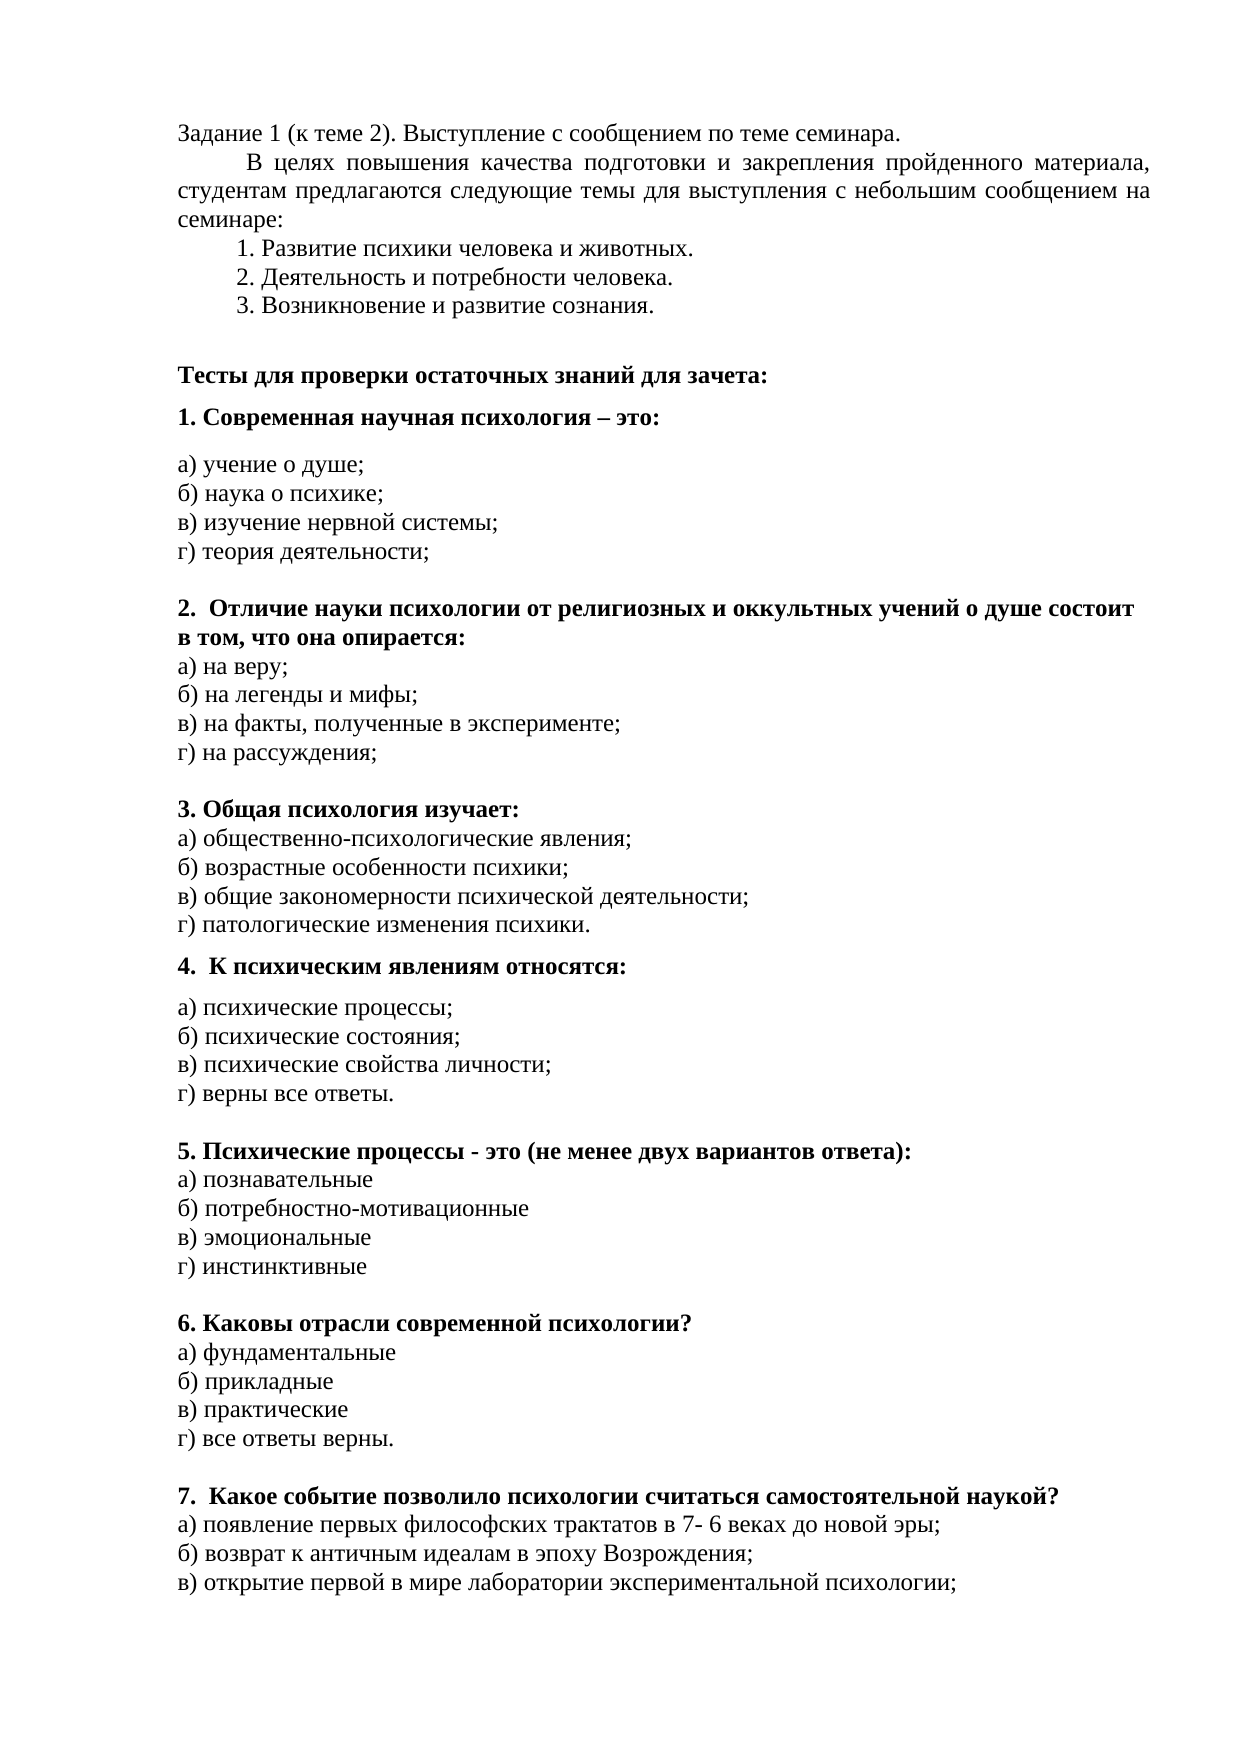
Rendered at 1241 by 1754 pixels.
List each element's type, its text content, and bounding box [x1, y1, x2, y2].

text Задание 1 (к теме 2). Выступление с сообщением по теме семинара. [177, 118, 1152, 147]
text а) общественно-психологические явления; [177, 823, 1152, 852]
text в) открытие первой в мире лаборатории экспериментальной психологии; [177, 1567, 1152, 1596]
text б) на легенды и мифы; [177, 679, 1152, 708]
text в) общие закономерности психической деятельности; [177, 881, 1152, 909]
text В целях повышения качества подготовки и закрепления пройденного материала, студентам предлагаются следующие темы для выступления с небольшим сообщением на семинаре: [177, 147, 1152, 233]
text 3. Возникновение и развитие сознания. [177, 291, 1152, 319]
text 2. Отличие науки психологии от религиозных и оккультных учений о душе состоит в том, что она опирается: [177, 593, 1152, 651]
text г) все ответы верны. [177, 1423, 1152, 1452]
text а) появление первых философских трактатов в 7- 6 веках до новой эры; [177, 1509, 1152, 1538]
text б) возрастные особенности психики; [177, 852, 1152, 881]
text а) на веру; [177, 651, 1152, 679]
text 1. Развитие психики человека и животных. [177, 233, 1152, 262]
text 5. Психические процессы - это (не менее двух вариантов ответа): [177, 1136, 1152, 1164]
text 4. К психическим явлениям относятся: [177, 951, 1152, 979]
text а) психические процессы; [177, 992, 1152, 1021]
text Тесты для проверки остаточных знаний для зачета: [177, 361, 1152, 389]
text 3. Общая психология изучает: [177, 794, 1152, 823]
text а) учение о душе; [177, 449, 1152, 478]
text в) эмоциональные [177, 1222, 1152, 1251]
text 2. Деятельность и потребности человека. [177, 262, 1152, 291]
text б) потребностно-мотивационные [177, 1193, 1152, 1222]
text г) на рассуждения; [177, 737, 1152, 766]
text б) психические состояния; [177, 1021, 1152, 1049]
text б) наука о психике; [177, 478, 1152, 507]
text г) инстинктивные [177, 1251, 1152, 1279]
text г) патологические изменения психики. [177, 909, 1152, 938]
text в) изучение нервной системы; [177, 507, 1152, 536]
text 6. Каковы отрасли современной психологии? [177, 1308, 1152, 1337]
text 1. Современная научная психология – это: [177, 402, 1152, 431]
text 7. Какое событие позволило психологии считаться самостоятельной наукой? [177, 1481, 1152, 1509]
text г) теория деятельности; [177, 536, 1152, 564]
text а) познавательные [177, 1164, 1152, 1193]
text б) возврат к античным идеалам в эпоху Возрождения; [177, 1538, 1152, 1567]
text в) психические свойства личности; [177, 1049, 1152, 1078]
text в) на факты, полученные в эксперименте; [177, 708, 1152, 737]
text в) практические [177, 1394, 1152, 1423]
text г) верны все ответы. [177, 1078, 1152, 1107]
text б) прикладные [177, 1366, 1152, 1394]
text а) фундаментальные [177, 1337, 1152, 1366]
